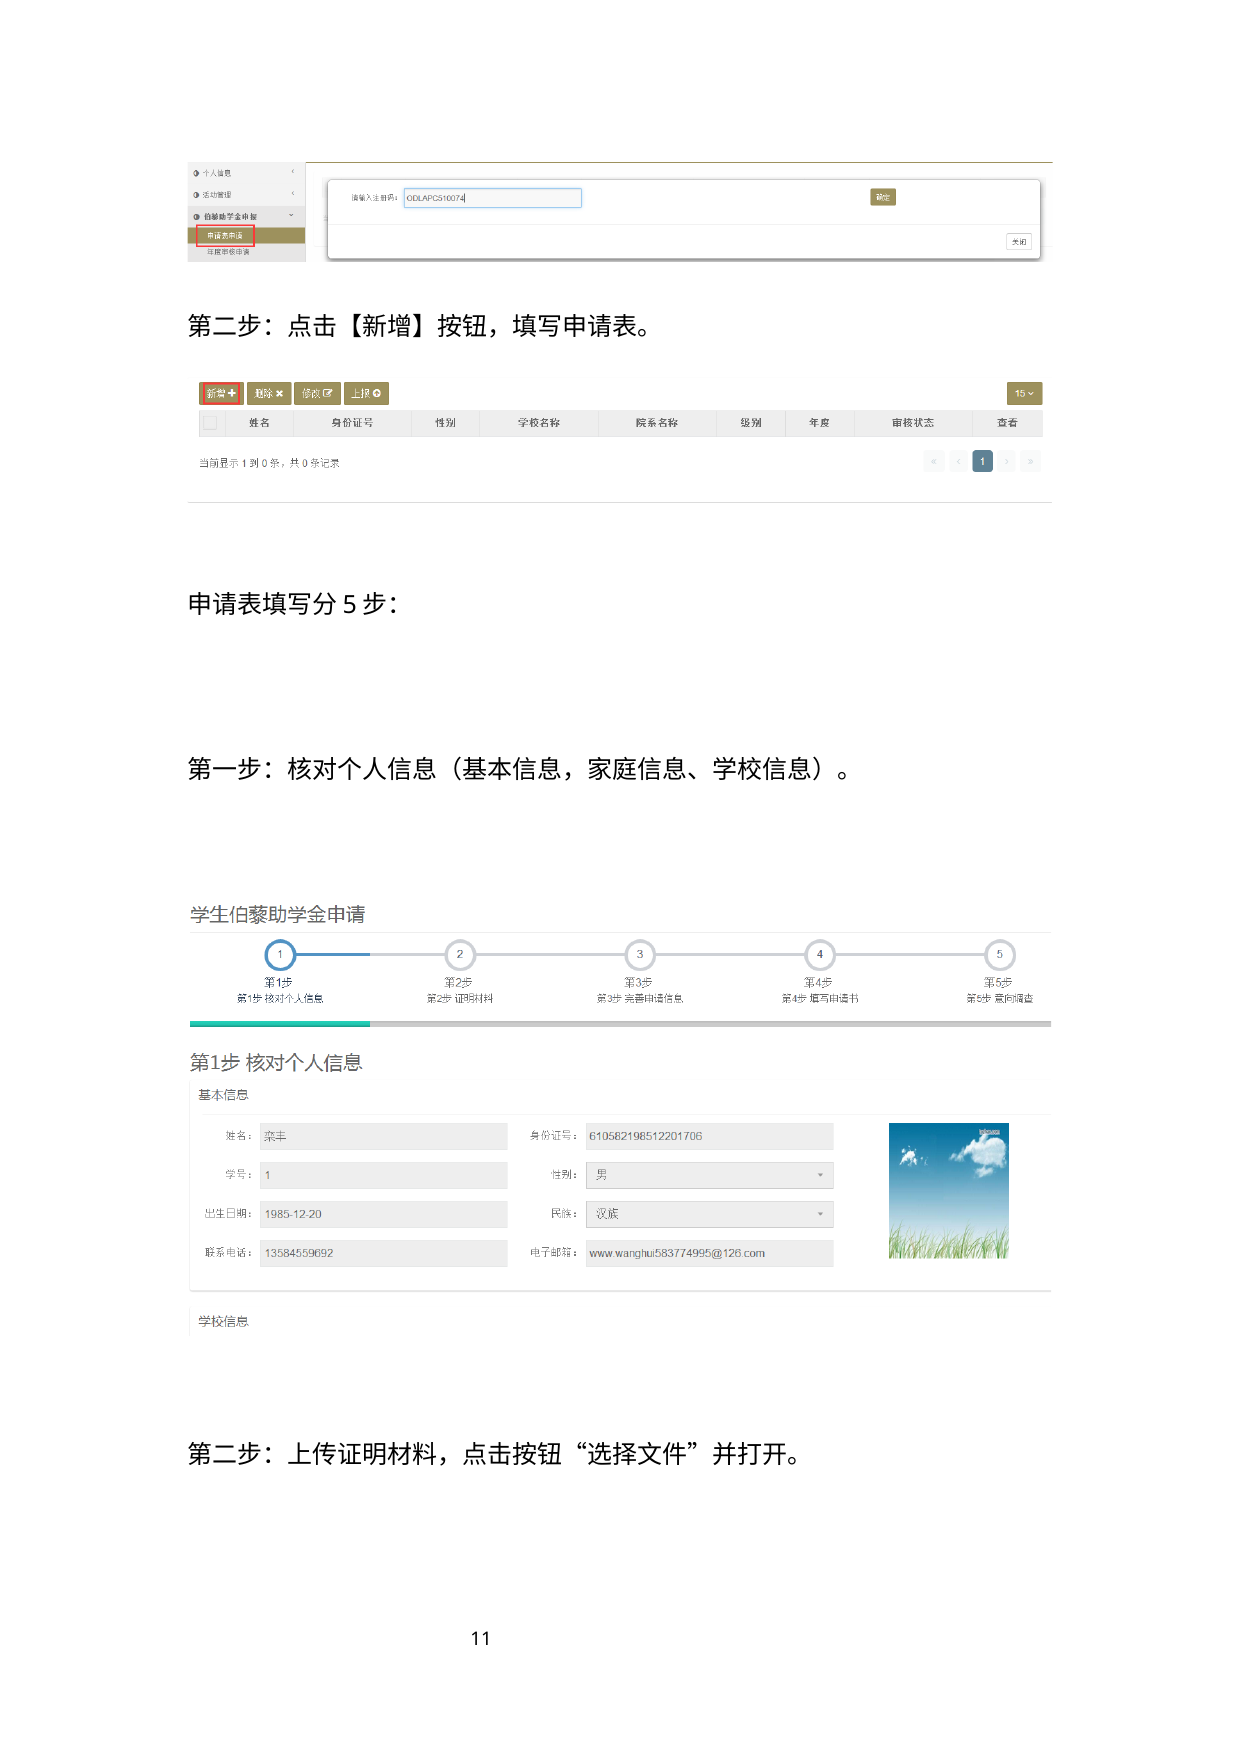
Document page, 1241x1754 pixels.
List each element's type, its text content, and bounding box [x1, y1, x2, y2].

text 第二步：上传证明材料，点击按钮“选择文件”并打开。 [187, 1420, 1053, 1485]
picture [187, 162, 1053, 262]
picture [187, 900, 1052, 1336]
text 第二步：点击【新增】按钮，填写申请表。 [187, 292, 1053, 357]
text 第一步：核对个人信息（基本信息，家庭信息、学校信息）。 [187, 735, 1053, 800]
text 申请表填写分5步： [187, 570, 1053, 635]
picture [187, 375, 1052, 503]
